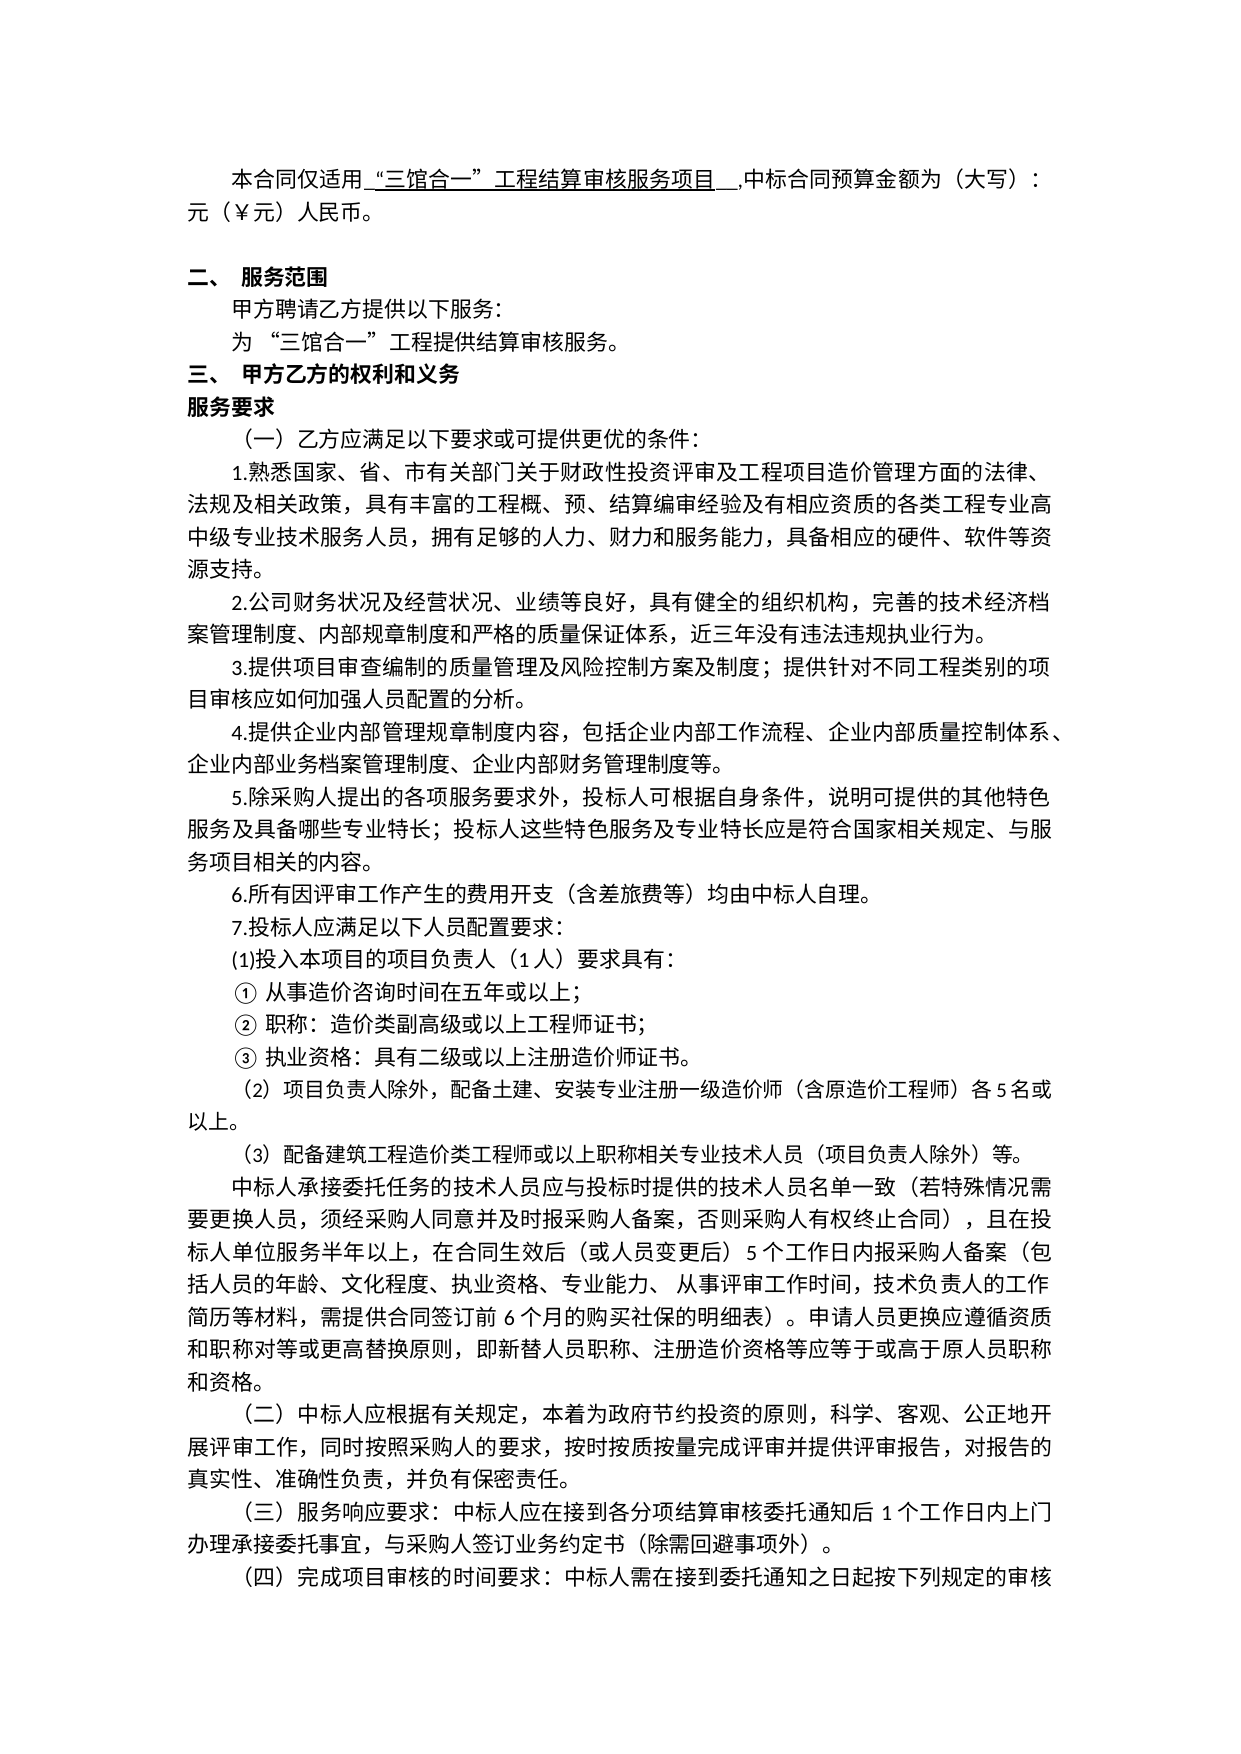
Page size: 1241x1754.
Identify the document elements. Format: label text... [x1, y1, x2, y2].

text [187, 1559, 1053, 1592]
text 甲方聘请乙方提供以下服务： [187, 292, 1053, 324]
text ①从事造价咨询时间在五年或以上； [187, 974, 1053, 1007]
text 2.公司财务状况及经营状况、业绩等良好，具有健全的组织机构，完善的技术经济档案管理制度、内部规章制度和严格的质量保证体系，近三年没有违法违规执业行为。 [187, 584, 1053, 649]
text 5.除采购人提出的各项服务要求外，投标人可根据自身条件，说明可提供的其他特色服务及具备哪些专业特长；投标人这些特色服务及专业特长应是符合国家相关规定、与服务项目相关的内容。 [187, 779, 1053, 877]
text 本合同仅适用_“三馆合一”工程结算审核服务项目__,中标合同预算金额为（大写）： 元（￥元）人民币。 [187, 162, 1053, 227]
text （三）服务响应要求：中标人应在接到各分项结算审核委托通知后 1 个工作日内上门办理承接委托事宜，与采购人签订业务约定书（除需回避事项外）。 [187, 1494, 1053, 1559]
text 二、 服务范围 [187, 259, 1053, 292]
text ②职称：造价类副高级或以上工程师证书； [187, 1007, 1053, 1039]
text 7.投标人应满足以下人员配置要求： [187, 909, 1053, 942]
text 三、 甲方乙方的权利和义务 [187, 357, 1053, 389]
text （2）项目负责人除外，配备土建、安装专业注册一级造价师（含原造价工程师）各5名或以上。 [187, 1072, 1053, 1137]
text ③执业资格：具有二级或以上注册造价师证书。 [187, 1039, 1053, 1072]
text （3）配备建筑工程造价类工程师或以上职称相关专业技术人员（项目负责人除外）等。 [187, 1137, 1053, 1169]
text 4.提供企业内部管理规章制度内容，包括企业内部工作流程、企业内部质量控制体系、企业内部业务档案管理制度、企业内部财务管理制度等。 [187, 714, 1053, 779]
text 为 “三馆合一”工程提供结算审核服务。 [187, 324, 1053, 357]
text （一）乙方应满足以下要求或可提供更优的条件： [187, 422, 1053, 454]
text 6.所有因评审工作产生的费用开支（含差旅费等）均由中标人自理。 [187, 877, 1053, 909]
text 3.提供项目审查编制的质量管理及风险控制方案及制度；提供针对不同工程类别的项目审核应如何加强人员配置的分析。 [187, 649, 1053, 714]
text 1.熟悉国家、省、市有关部门关于财政性投资评审及工程项目造价管理方面的法律、法规及相关政策，具有丰富的工程概、预、结算编审经验及有相应资质的各类工程专业高中级专业技术服务人员，拥有足够的人力、财力和服务能力，具备相应的硬件、软件等资源支持。 [187, 454, 1053, 584]
text 中标人承接委托任务的技术人员应与投标时提供的技术人员名单一致（若特殊情况需要更换人员，须经采购人同意并及时报采购人备案，否则采购人有权终止合同），且在投标人单位服务半年以上，在合同生效后（或人员变更后）5 个工作日内报采购人备案（包括人员的年龄、文化程度、执业资格、专业能力、 从事评审工作时间，技术负责人的工作简历等材料，需提供合同签订前 6 个月的购买社保的明细表）。申请人员更换应遵循资质和职称对等或更高替换原则，即新替人员职称、注册造价资格等应等于或高于原人员职称和资格。 [187, 1169, 1053, 1397]
text 服务要求 [187, 389, 1053, 422]
text （二）中标人应根据有关规定，本着为政府节约投资的原则，科学、客观、公正地开展评审工作，同时按照采购人的要求，按时按质按量完成评审并提供评审报告，对报告的真实性、准确性负责，并负有保密责任。 [187, 1397, 1053, 1494]
text (1)投入本项目的项目负责人（1人）要求具有： [187, 942, 1053, 974]
